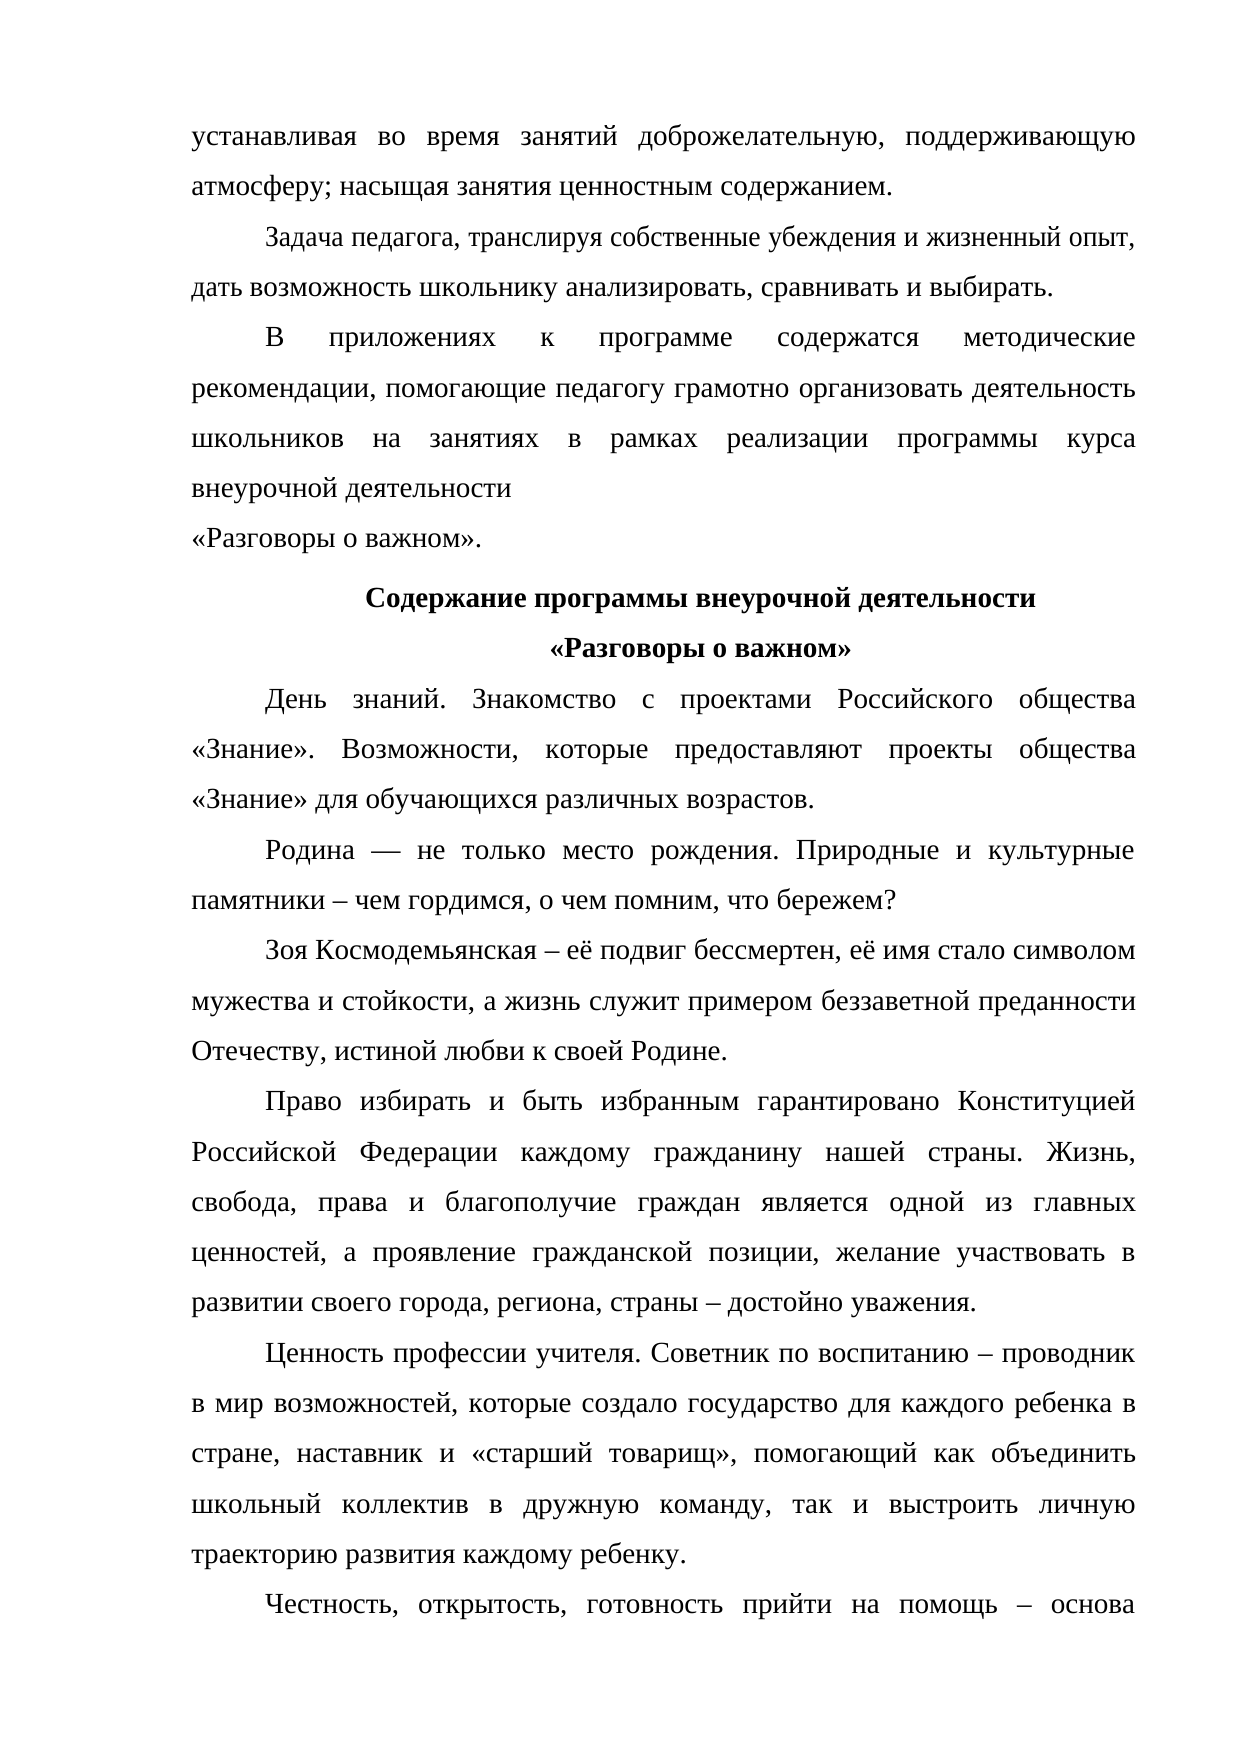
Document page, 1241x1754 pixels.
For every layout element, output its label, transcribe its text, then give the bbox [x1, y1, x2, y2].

text Родина — не только место рождения. Природные и культурные памятники – чем гордимся, о чем помним, что бережем? [191, 832, 1136, 916]
text В приложениях к программе содержатся методические рекомендации, помогающие педагогу грамотно организовать деятельность школьников на занятиях в рамках реализации программы курса внеурочной деятельности [191, 319, 1136, 504]
text Право избирать и быть избранным гарантировано Конституцией Российской Федерации каждому гражданину нашей страны. Жизнь, свобода, права и благополучие граждан является одной из главных ценностей, а проявление гражданской позиции, желание участвовать в развитии своего города, региона, страны – достойно уважения. [191, 1083, 1136, 1318]
text «Разговоры о важном» [321, 630, 1079, 664]
text «Разговоры о важном». [191, 521, 1152, 554]
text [191, 118, 1136, 202]
text Задача педагога, транслируя собственные убеждения и жизненный опыт, дать возможность школьнику анализировать, сравнивать и выбирать. [191, 219, 1136, 303]
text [191, 1587, 1136, 1620]
subtitle Содержание программы внеурочной деятельности [321, 580, 1079, 614]
text Зоя Космодемьянская – её подвиг бессмертен, её имя стало символом мужества и стойкости, а жизнь служит примером беззаветной преданности Отечеству, истиной любви к своей Родине. [191, 932, 1136, 1067]
text Ценность профессии учителя. Советник по воспитанию – проводник в мир возможностей, которые создало государство для каждого ребенка в стране, наставник и «старший товарищ», помогающий как объединить школьный коллектив в дружную команду, так и выстроить личную траекторию развития каждому ребенку. [191, 1335, 1136, 1570]
text День знаний. Знакомство с проектами Российского общества «Знание». Возможности, которые предоставляют проекты общества «Знание» для обучающихся различных возрастов. [191, 681, 1136, 815]
